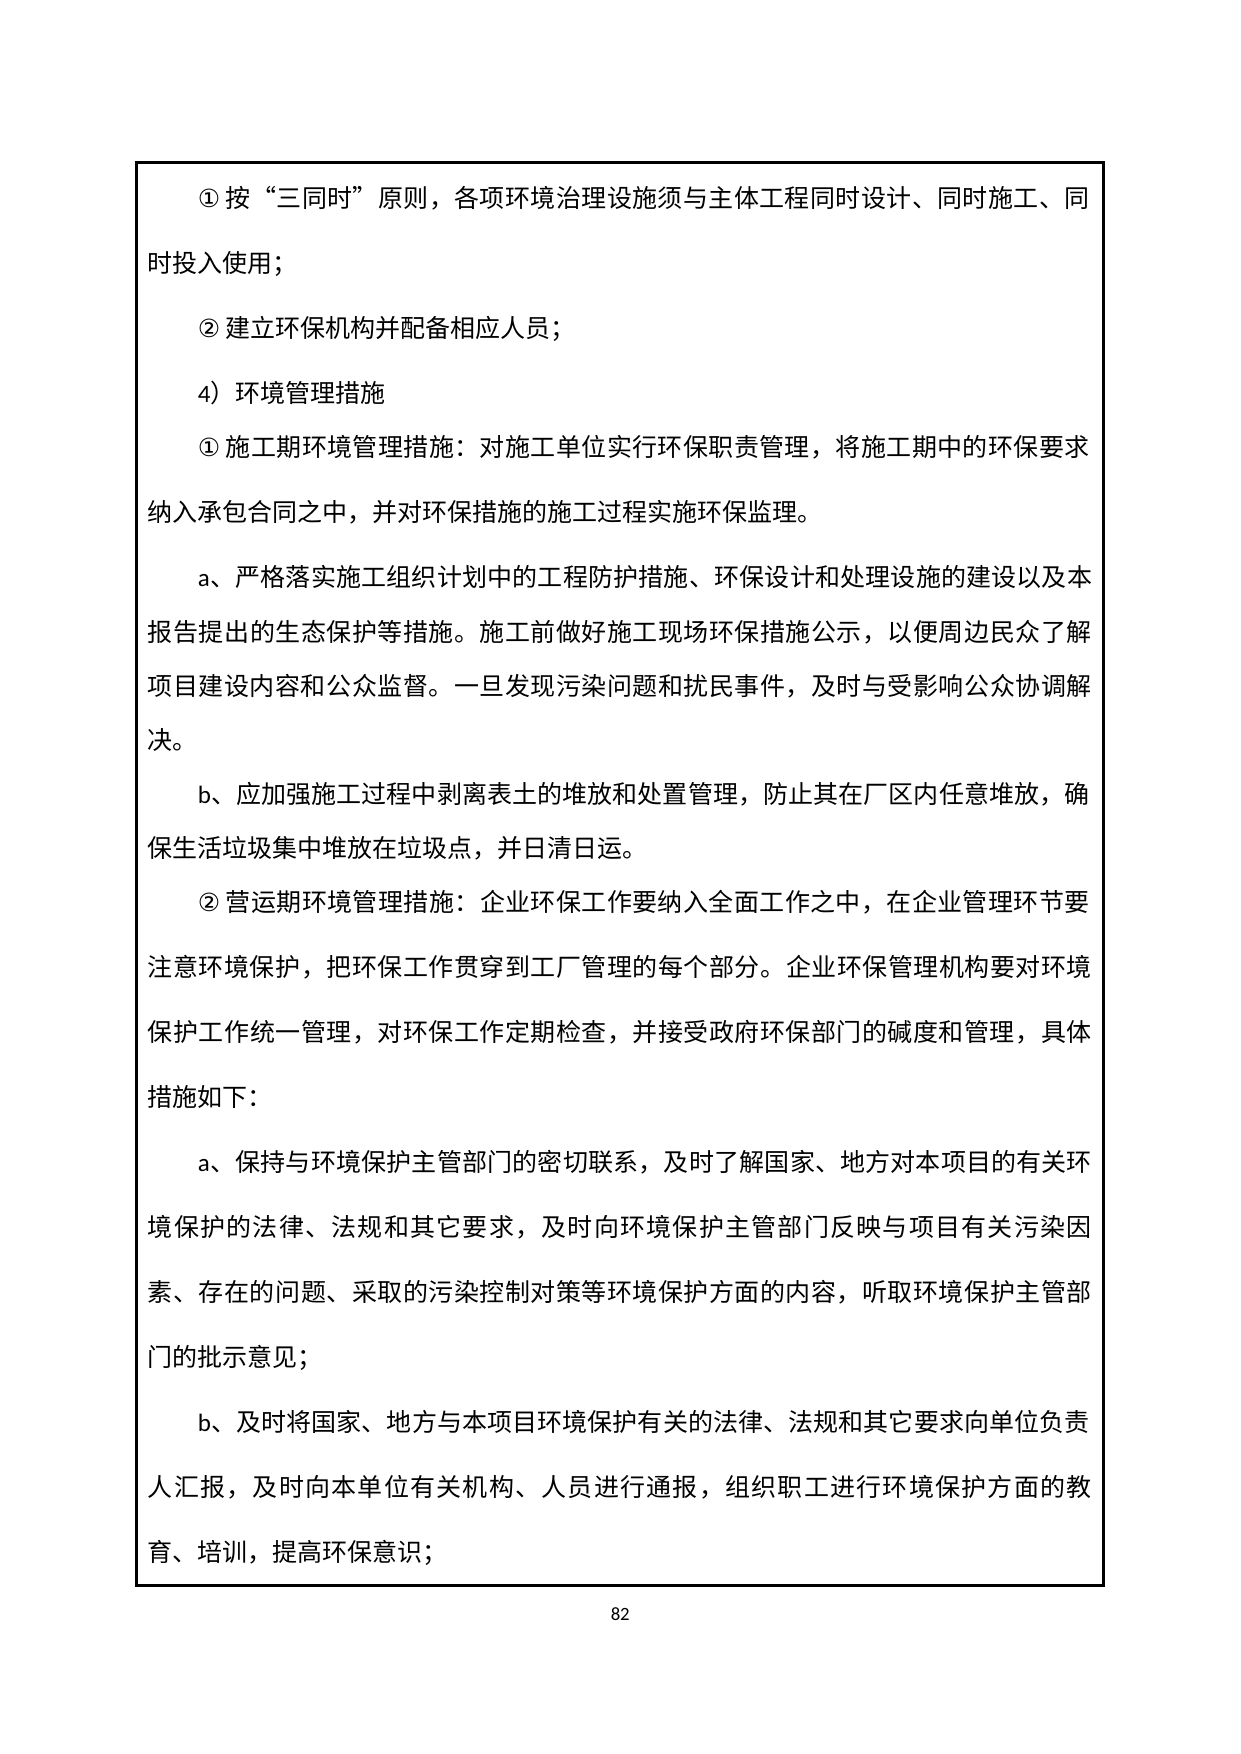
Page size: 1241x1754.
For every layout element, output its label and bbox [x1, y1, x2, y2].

table_header [138, 164, 1102, 1583]
